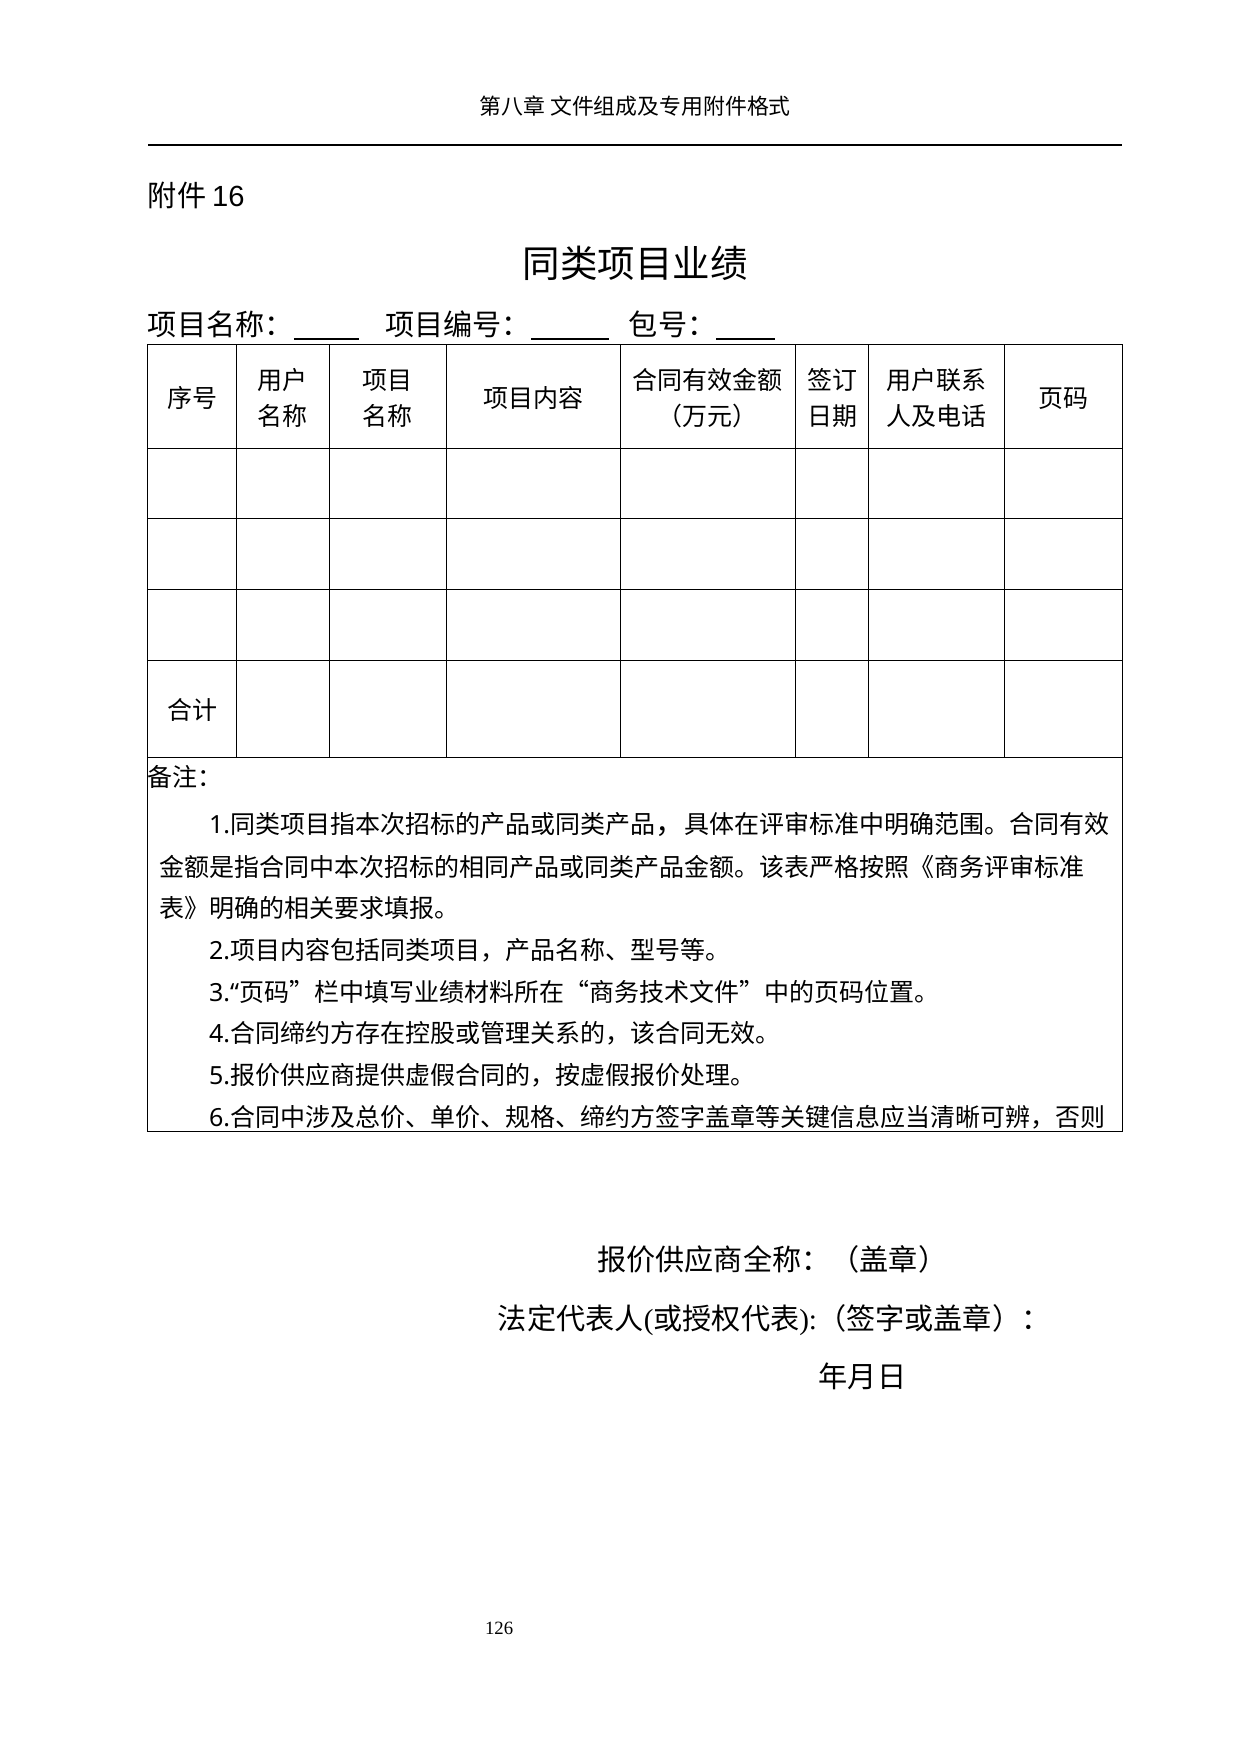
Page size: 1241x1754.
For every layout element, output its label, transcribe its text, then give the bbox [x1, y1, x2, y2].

table_cell [447, 519, 620, 589]
table_cell [447, 661, 620, 757]
table_cell [869, 661, 1004, 757]
table_cell [447, 590, 620, 660]
table_cell [621, 519, 795, 589]
table_header 用户联系人及电话 [869, 345, 1004, 447]
table_cell [237, 449, 329, 518]
text 报价供应商全称：（盖章） [148, 1224, 1122, 1282]
text 项目名称： 项目编号： 包号： [148, 302, 1122, 344]
table_cell [148, 519, 236, 589]
table_cell [148, 449, 236, 518]
table_cell [237, 661, 329, 757]
table_cell [869, 449, 1004, 518]
table_header 序号 [148, 345, 236, 447]
table_cell [1005, 449, 1122, 518]
table_cell [621, 449, 795, 518]
table_header 页码 [1005, 345, 1122, 447]
table_cell [796, 519, 868, 589]
table_cell [330, 661, 446, 757]
table_header 项目内容 [447, 345, 620, 447]
table_cell [330, 449, 446, 518]
table_cell [869, 519, 1004, 589]
table_cell [621, 661, 795, 757]
table_header 合同有效金额（万元） [621, 345, 795, 447]
table_cell [621, 590, 795, 660]
table_cell [330, 590, 446, 660]
table_cell [1005, 519, 1122, 589]
table_header 项目 名称 [330, 345, 446, 447]
table_cell 合计 [148, 661, 236, 757]
text 法定代表人(或授权代表):（签字或盖章）： [148, 1282, 1122, 1341]
table_cell [237, 590, 329, 660]
table_cell [447, 449, 620, 518]
text 同类项目业绩 [148, 231, 1122, 289]
table_cell [796, 661, 868, 757]
table_header 签订日期 [796, 345, 868, 447]
table_cell [796, 449, 868, 518]
table_cell [148, 590, 236, 660]
table_header 用户 名称 [237, 345, 329, 447]
table_cell [796, 590, 868, 660]
table_cell [869, 590, 1004, 660]
table_cell [1005, 661, 1122, 757]
table_cell 备注： 1.同类项目指本次招标的产品或同类产品，具体在评审标准中明确范围。合同有效金额是指合同中本次招标的相同产品或同类产品金额。该表严格按照《商务评审标准表》明确的相关要求填报。 2.项目内容包括同类项目，产品名称、型号等。 3.“页码”栏中填写业绩材料所在“商务技术文件”中的页码位置。 4.合同缔约方存在控股或管理关系的，该合同无效。 5.报价供应商提供虚假合同的，按虚假报价处理。 6.合同中涉及总价、单价、规格、缔约方签字盖章等关键信息应当清晰可辨，否则视为无效合同。 [148, 758, 1122, 1131]
subtitle 附件16 [148, 160, 1122, 218]
text 年月日 [148, 1341, 1122, 1399]
table_cell [237, 519, 329, 589]
table_cell [1005, 590, 1122, 660]
table_cell [330, 519, 446, 589]
